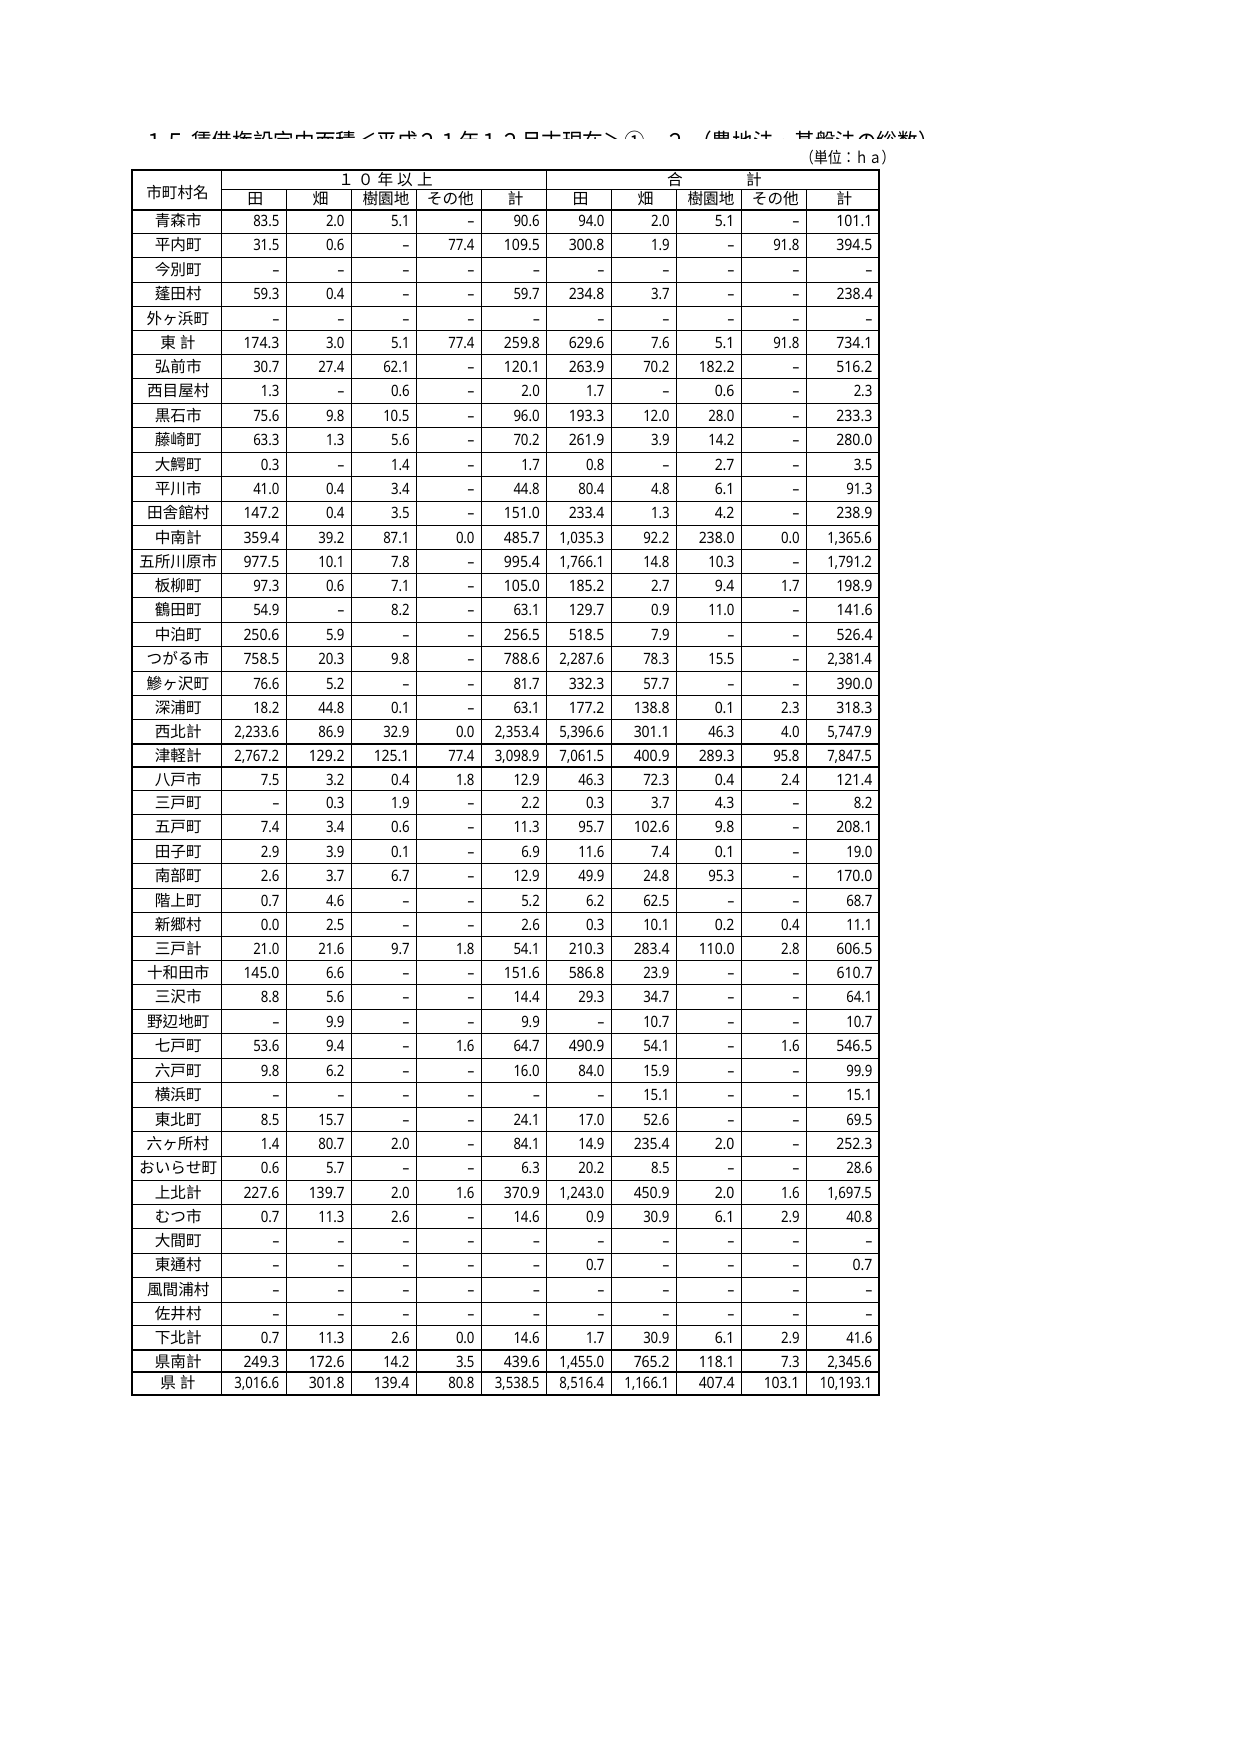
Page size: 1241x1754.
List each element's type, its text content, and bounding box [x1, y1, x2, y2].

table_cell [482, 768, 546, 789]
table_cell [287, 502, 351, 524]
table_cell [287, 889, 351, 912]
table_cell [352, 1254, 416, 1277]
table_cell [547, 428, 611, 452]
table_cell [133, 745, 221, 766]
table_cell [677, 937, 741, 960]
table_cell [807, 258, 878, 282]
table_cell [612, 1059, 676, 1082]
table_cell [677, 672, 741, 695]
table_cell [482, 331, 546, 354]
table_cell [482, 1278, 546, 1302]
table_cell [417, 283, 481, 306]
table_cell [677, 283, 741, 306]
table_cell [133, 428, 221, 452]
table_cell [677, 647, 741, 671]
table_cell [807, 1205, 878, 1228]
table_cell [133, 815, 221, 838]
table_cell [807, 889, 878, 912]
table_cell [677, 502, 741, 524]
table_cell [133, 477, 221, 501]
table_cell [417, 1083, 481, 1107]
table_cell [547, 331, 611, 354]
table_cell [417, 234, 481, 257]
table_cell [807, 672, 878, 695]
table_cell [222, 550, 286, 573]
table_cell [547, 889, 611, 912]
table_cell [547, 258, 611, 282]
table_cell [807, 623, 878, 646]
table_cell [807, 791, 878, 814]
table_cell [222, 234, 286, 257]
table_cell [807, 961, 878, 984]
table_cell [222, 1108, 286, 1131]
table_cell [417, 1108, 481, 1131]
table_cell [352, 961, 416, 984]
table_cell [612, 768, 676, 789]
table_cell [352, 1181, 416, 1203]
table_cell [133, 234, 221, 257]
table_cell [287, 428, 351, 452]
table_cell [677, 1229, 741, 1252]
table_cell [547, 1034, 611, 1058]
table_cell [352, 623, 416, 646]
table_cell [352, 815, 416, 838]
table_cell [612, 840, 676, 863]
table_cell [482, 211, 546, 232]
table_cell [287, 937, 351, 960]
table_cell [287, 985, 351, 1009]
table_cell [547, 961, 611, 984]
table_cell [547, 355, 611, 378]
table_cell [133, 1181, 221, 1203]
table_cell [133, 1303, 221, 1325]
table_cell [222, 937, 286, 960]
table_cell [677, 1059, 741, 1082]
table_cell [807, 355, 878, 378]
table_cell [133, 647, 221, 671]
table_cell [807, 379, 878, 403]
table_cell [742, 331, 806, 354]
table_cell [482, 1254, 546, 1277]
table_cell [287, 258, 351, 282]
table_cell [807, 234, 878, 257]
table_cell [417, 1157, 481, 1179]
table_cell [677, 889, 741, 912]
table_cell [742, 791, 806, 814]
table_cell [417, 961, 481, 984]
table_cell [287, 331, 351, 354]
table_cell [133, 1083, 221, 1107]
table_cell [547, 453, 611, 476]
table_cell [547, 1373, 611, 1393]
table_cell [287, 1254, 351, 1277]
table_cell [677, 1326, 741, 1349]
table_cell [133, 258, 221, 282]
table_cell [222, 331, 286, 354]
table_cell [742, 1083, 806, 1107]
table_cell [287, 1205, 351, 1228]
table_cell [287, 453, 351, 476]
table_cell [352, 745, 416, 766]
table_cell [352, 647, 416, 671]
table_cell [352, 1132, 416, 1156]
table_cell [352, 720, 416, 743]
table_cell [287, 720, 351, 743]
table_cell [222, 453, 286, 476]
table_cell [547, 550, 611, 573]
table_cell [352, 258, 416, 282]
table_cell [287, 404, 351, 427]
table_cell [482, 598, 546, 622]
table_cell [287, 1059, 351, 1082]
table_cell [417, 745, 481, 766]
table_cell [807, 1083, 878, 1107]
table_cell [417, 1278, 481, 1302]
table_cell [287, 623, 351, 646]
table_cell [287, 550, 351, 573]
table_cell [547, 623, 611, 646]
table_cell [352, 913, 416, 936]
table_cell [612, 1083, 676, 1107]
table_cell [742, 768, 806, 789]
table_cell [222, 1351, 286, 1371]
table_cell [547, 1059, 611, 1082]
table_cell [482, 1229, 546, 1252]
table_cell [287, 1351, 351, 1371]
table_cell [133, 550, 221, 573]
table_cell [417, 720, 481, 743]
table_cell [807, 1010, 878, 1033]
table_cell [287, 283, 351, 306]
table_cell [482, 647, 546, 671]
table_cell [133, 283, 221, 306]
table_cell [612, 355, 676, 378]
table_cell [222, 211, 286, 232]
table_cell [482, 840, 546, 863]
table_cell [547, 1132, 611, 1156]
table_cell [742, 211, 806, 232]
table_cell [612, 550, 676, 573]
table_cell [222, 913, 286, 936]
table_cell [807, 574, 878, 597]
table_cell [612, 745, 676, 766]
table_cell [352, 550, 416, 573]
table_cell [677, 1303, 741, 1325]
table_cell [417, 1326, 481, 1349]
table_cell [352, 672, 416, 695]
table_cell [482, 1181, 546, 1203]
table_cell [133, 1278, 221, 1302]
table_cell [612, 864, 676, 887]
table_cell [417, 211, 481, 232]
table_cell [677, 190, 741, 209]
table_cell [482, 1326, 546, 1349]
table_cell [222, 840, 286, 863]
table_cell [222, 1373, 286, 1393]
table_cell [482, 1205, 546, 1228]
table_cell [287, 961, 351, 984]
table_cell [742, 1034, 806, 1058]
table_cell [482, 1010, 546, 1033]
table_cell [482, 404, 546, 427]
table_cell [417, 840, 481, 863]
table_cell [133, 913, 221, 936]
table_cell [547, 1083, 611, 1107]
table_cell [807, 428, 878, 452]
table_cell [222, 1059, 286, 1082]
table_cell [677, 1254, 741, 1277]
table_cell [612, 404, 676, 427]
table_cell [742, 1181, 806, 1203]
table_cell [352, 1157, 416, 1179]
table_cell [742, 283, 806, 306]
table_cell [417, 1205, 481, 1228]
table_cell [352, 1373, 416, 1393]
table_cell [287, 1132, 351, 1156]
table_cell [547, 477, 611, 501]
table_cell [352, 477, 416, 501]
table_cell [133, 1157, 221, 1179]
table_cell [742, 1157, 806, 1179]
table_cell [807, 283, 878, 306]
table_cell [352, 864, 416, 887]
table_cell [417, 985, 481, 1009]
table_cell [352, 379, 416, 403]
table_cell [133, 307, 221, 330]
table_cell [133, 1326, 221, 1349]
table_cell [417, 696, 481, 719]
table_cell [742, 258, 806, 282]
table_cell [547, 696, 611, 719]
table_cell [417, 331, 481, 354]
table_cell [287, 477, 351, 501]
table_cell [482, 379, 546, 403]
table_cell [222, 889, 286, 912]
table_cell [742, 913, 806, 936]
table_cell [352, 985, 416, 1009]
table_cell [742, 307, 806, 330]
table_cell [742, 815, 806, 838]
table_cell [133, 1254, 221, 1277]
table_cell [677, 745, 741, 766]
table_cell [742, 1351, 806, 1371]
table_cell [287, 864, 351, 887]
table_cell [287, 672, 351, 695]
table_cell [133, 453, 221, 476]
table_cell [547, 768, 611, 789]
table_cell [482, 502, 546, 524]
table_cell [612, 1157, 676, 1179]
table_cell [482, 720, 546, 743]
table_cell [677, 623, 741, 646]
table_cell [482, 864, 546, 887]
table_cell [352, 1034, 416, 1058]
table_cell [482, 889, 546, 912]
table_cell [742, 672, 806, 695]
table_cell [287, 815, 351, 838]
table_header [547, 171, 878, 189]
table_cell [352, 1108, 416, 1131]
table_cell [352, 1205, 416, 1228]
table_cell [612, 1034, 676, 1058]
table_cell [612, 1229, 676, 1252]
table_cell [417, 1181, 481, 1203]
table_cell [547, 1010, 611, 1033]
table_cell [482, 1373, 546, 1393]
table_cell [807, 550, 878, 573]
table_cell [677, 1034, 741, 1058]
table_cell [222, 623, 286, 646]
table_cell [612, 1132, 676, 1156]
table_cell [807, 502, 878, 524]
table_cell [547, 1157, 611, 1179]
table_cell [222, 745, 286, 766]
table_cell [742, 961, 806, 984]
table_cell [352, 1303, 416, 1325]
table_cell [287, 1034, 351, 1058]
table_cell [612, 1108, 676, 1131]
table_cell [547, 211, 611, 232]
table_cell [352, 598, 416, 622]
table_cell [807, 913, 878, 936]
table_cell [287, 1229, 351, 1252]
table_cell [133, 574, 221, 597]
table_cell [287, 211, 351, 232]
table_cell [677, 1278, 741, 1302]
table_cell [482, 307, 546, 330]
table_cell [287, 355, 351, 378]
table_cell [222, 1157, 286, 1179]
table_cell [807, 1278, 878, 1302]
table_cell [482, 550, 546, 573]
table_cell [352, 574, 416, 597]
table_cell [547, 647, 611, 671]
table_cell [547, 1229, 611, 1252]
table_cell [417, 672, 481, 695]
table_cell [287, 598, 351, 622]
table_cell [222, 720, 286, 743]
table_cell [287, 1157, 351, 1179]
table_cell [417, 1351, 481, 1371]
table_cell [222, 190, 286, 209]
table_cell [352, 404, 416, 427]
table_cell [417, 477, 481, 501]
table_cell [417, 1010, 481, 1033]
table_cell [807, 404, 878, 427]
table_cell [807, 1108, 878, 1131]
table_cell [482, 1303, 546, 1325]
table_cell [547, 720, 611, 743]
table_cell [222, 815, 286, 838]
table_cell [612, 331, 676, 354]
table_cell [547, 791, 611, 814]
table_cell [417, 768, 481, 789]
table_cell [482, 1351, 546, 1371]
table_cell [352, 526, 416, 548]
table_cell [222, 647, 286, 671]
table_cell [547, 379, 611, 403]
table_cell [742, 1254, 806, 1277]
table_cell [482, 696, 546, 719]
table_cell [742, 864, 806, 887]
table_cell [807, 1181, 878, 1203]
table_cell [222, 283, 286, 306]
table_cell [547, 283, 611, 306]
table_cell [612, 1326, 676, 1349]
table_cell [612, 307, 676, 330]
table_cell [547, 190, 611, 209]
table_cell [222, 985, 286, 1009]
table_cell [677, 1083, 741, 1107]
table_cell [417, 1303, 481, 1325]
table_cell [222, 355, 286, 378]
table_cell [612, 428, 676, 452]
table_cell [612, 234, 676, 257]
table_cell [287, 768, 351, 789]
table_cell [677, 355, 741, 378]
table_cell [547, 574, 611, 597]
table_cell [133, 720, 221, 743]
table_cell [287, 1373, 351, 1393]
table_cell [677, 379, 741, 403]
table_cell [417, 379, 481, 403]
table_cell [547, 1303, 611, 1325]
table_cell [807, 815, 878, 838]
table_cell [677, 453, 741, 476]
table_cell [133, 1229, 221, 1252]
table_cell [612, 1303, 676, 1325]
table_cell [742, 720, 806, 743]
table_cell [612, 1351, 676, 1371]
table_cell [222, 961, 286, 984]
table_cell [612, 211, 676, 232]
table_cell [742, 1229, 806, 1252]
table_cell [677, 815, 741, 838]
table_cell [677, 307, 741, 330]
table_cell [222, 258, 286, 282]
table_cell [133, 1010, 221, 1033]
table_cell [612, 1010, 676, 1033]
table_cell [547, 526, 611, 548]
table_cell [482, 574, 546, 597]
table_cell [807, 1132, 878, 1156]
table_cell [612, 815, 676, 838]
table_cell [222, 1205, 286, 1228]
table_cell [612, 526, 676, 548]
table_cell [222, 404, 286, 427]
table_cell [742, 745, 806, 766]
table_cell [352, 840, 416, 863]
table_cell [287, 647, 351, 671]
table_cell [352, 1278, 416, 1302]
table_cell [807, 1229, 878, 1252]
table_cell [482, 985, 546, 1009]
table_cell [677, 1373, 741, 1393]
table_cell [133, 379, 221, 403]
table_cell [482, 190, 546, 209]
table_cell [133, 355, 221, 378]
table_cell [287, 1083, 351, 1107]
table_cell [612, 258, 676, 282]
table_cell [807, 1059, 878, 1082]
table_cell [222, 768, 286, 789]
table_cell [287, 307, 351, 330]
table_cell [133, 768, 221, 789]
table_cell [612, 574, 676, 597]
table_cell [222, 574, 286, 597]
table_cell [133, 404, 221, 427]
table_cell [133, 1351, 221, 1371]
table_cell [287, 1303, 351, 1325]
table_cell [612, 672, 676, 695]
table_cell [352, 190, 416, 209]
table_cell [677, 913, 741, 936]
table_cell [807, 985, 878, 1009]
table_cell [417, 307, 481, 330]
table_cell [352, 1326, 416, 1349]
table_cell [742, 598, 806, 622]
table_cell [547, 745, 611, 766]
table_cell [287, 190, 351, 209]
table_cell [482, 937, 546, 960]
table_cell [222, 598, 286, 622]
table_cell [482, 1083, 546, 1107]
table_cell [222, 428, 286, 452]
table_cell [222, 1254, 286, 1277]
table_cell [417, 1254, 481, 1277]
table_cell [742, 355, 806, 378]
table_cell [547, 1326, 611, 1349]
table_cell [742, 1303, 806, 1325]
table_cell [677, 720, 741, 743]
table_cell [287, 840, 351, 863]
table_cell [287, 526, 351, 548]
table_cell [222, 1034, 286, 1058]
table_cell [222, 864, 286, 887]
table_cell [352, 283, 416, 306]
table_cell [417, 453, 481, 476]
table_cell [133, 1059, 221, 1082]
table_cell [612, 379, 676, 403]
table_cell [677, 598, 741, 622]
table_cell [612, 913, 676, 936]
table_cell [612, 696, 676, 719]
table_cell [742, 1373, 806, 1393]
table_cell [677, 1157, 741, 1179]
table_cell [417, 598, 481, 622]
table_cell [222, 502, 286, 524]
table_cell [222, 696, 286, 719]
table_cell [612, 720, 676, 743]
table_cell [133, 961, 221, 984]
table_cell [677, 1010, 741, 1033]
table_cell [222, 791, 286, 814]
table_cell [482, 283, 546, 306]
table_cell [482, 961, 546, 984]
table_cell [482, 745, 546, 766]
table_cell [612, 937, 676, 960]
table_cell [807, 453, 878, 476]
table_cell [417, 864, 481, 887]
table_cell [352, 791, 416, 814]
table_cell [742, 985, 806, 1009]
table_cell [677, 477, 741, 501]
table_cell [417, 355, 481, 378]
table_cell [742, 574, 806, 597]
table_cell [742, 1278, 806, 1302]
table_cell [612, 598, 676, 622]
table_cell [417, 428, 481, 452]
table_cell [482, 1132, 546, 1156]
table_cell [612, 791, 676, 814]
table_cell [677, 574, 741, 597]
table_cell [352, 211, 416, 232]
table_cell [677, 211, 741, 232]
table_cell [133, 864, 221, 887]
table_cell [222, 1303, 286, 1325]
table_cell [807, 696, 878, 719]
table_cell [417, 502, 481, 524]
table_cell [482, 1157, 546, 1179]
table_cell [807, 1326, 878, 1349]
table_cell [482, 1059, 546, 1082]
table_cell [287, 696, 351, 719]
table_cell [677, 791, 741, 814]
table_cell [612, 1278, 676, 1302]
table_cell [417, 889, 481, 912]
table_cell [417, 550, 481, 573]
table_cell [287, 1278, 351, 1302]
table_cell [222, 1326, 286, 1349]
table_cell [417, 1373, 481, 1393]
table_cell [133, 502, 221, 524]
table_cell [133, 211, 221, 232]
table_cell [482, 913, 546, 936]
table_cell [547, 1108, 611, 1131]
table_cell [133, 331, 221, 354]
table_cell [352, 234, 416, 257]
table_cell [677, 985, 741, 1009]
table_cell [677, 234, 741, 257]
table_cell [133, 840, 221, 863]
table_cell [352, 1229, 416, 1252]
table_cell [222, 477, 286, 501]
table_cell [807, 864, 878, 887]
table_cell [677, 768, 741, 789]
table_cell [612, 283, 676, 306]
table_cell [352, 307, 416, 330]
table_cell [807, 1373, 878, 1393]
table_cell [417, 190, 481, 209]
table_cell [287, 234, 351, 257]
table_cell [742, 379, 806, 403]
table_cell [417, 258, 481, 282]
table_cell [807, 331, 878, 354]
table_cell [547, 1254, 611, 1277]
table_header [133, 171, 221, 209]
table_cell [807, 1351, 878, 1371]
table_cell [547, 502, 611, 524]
text （単位：ｈａ） [800, 147, 1180, 168]
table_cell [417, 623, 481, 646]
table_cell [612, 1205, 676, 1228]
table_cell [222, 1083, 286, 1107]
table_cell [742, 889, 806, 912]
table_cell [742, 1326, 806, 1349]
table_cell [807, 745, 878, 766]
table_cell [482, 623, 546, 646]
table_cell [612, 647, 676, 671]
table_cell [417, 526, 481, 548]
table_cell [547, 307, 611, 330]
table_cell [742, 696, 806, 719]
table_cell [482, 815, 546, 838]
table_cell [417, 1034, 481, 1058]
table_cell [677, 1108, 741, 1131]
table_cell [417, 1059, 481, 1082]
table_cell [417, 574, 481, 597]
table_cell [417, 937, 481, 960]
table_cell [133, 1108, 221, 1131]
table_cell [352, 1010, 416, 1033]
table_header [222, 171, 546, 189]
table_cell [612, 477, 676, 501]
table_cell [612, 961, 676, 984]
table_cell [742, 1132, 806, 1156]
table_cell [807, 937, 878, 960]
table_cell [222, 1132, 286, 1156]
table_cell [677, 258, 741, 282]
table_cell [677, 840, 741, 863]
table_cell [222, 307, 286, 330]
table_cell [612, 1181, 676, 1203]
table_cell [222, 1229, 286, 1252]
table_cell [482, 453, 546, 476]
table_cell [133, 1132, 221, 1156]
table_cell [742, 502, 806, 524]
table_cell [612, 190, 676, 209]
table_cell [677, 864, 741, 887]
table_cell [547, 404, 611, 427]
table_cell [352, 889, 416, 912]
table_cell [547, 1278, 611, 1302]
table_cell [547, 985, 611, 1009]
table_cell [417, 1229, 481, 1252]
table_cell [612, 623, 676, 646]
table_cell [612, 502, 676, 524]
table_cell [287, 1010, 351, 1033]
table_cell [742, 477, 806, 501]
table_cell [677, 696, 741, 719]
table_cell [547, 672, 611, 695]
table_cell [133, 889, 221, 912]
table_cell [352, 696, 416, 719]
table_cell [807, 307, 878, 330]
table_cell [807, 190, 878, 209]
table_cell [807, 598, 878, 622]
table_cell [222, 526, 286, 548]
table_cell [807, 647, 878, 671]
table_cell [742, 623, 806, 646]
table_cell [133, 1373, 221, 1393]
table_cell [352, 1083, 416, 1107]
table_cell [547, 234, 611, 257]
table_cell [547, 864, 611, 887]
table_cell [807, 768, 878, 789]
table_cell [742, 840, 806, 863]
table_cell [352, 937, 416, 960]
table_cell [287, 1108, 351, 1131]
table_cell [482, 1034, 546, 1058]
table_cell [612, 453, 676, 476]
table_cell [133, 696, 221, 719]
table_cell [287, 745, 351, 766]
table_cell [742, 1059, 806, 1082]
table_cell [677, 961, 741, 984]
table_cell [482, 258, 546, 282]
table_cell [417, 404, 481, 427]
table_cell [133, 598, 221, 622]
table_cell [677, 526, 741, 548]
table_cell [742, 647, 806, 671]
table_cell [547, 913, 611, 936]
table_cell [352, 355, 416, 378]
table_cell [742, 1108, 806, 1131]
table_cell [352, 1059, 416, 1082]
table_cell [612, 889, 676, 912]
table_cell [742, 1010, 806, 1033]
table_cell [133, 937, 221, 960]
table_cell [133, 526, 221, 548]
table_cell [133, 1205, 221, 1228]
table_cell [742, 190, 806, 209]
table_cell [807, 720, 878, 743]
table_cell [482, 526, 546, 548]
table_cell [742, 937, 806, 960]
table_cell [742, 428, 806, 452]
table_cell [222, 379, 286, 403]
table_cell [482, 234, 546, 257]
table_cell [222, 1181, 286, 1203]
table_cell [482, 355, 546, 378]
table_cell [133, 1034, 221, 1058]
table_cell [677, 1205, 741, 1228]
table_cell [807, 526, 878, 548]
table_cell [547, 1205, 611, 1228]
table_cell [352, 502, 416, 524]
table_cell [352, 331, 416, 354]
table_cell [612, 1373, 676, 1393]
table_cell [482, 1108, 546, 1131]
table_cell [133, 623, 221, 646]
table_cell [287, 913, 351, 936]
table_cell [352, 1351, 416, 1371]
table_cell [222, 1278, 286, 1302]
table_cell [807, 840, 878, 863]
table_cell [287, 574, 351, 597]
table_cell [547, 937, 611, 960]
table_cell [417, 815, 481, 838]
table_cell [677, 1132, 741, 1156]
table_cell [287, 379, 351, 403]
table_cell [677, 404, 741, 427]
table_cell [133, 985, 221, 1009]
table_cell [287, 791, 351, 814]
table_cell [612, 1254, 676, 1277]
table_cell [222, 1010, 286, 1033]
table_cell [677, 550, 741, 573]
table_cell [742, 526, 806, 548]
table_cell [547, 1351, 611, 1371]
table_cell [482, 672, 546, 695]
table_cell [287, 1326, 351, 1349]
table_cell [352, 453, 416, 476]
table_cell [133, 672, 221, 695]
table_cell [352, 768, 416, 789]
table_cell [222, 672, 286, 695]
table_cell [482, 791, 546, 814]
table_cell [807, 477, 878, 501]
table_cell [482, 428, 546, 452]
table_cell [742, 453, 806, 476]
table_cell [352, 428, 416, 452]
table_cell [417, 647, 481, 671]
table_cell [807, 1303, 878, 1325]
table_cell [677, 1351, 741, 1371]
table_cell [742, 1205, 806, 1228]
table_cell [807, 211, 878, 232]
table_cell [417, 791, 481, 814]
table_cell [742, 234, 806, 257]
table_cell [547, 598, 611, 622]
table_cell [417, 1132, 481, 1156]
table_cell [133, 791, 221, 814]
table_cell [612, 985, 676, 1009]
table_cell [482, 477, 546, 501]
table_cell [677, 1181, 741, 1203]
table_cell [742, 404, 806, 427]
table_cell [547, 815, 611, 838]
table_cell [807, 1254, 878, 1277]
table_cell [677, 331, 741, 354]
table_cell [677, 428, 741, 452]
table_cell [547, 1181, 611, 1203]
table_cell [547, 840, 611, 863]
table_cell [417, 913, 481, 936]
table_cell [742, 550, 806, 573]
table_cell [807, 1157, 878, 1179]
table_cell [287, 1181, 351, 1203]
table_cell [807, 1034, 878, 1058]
